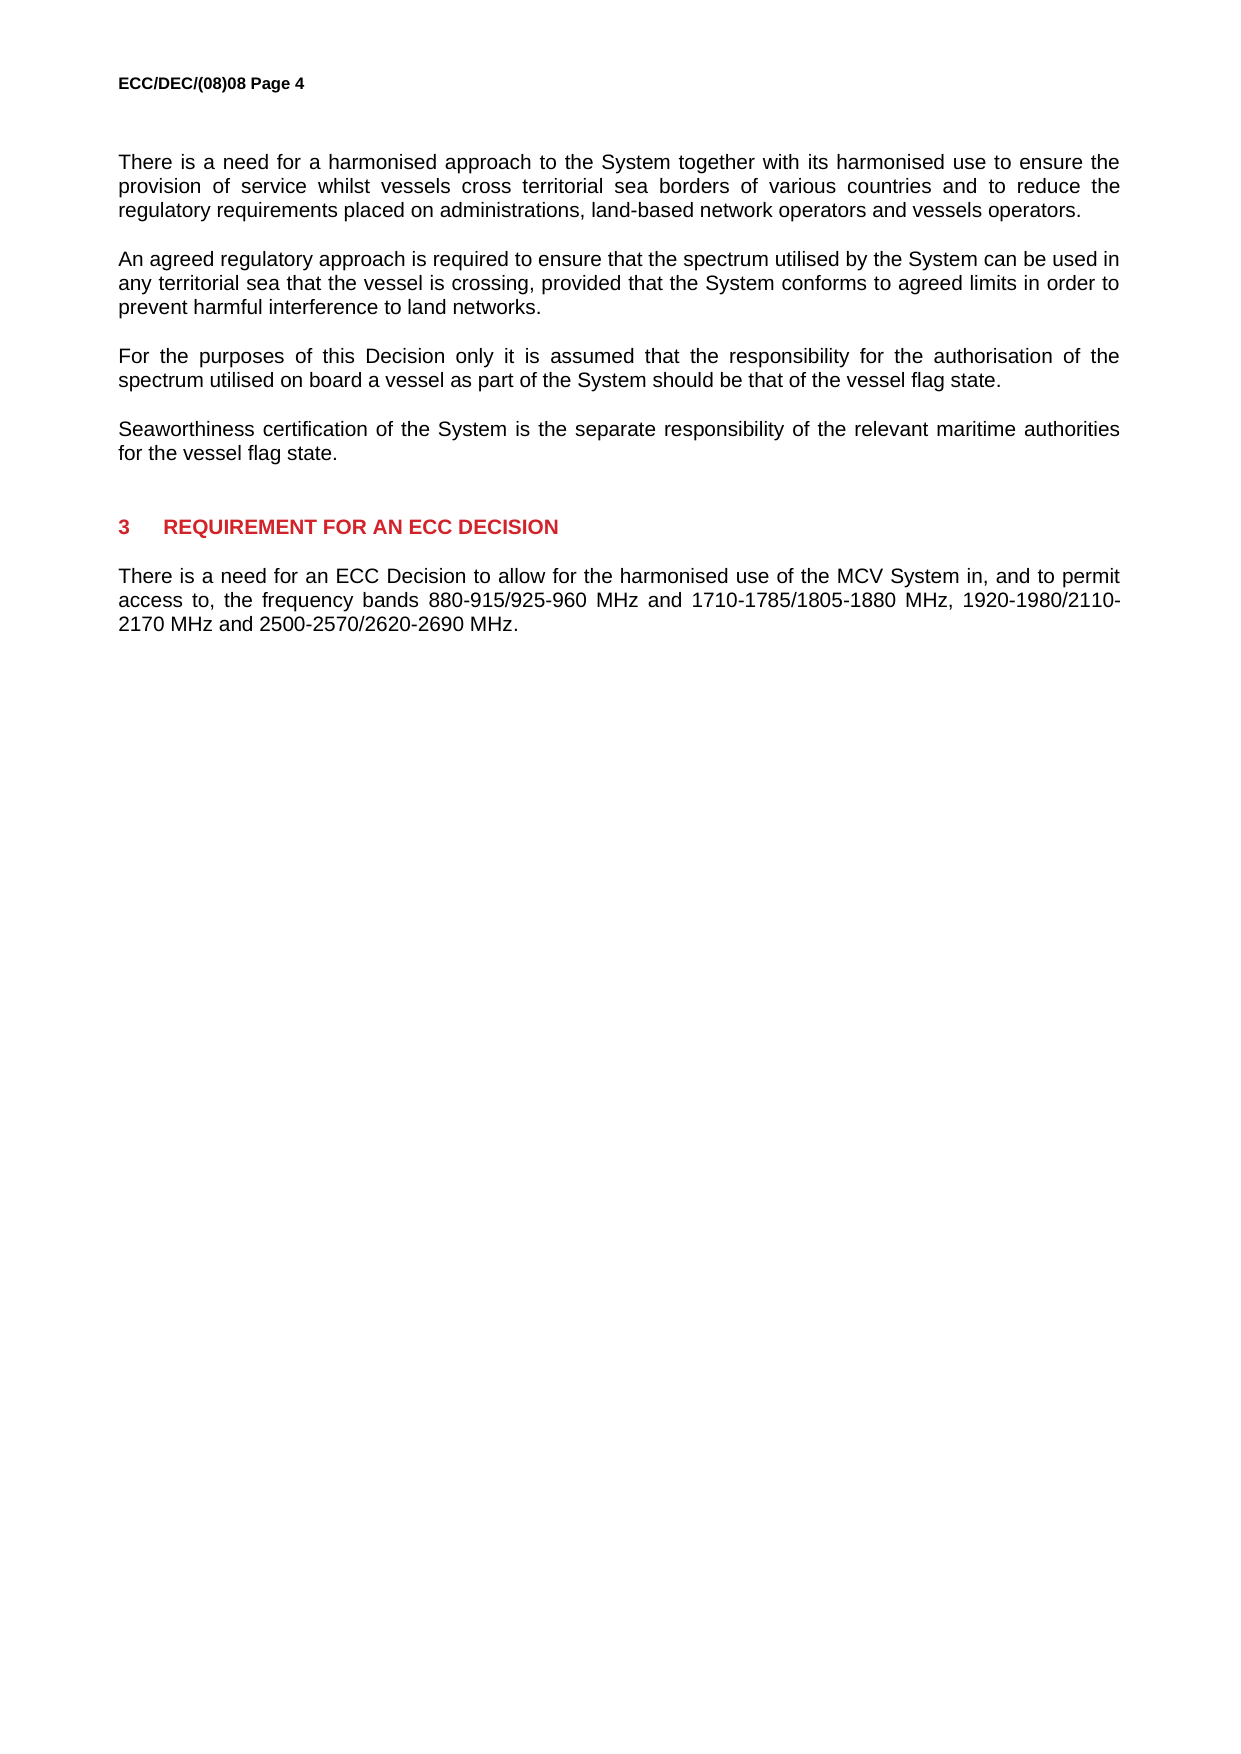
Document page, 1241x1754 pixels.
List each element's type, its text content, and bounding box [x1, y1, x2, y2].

text There is a need for an ECC Decision to allow for the harmonised use of the MCV System in, and to permit access to, the frequency bands 880-915/925-960 MHz and 1710-1785/1805-1880 MHz, 1920-1980/2110-2170 MHz and 2500-2570/2620-2690 MHz. [118, 563, 1122, 635]
text An agreed regulatory approach is required to ensure that the spectrum utilised by the System can be used in any territorial sea that the vessel is crossing, provided that the System conforms to agreed limits in order to prevent harmful interference to land networks. [118, 247, 1122, 319]
subtitle REQUIREMENT FOR AN ECC DECISION [118, 514, 1122, 538]
text There is a need for a harmonised approach to the System together with its harmonised use to ensure the provision of service whilst vessels cross territorial sea borders of various countries and to reduce the regulatory requirements placed on administrations, land-based network operators and vessels operators. [118, 150, 1122, 222]
text For the purposes of this Decision only it is assumed that the responsibility for the authorisation of the spectrum utilised on board a vessel as part of the System should be that of the vessel flag state. [118, 344, 1122, 392]
text Seaworthiness certification of the System is the separate responsibility of the relevant maritime authorities for the vessel flag state. [118, 417, 1122, 464]
